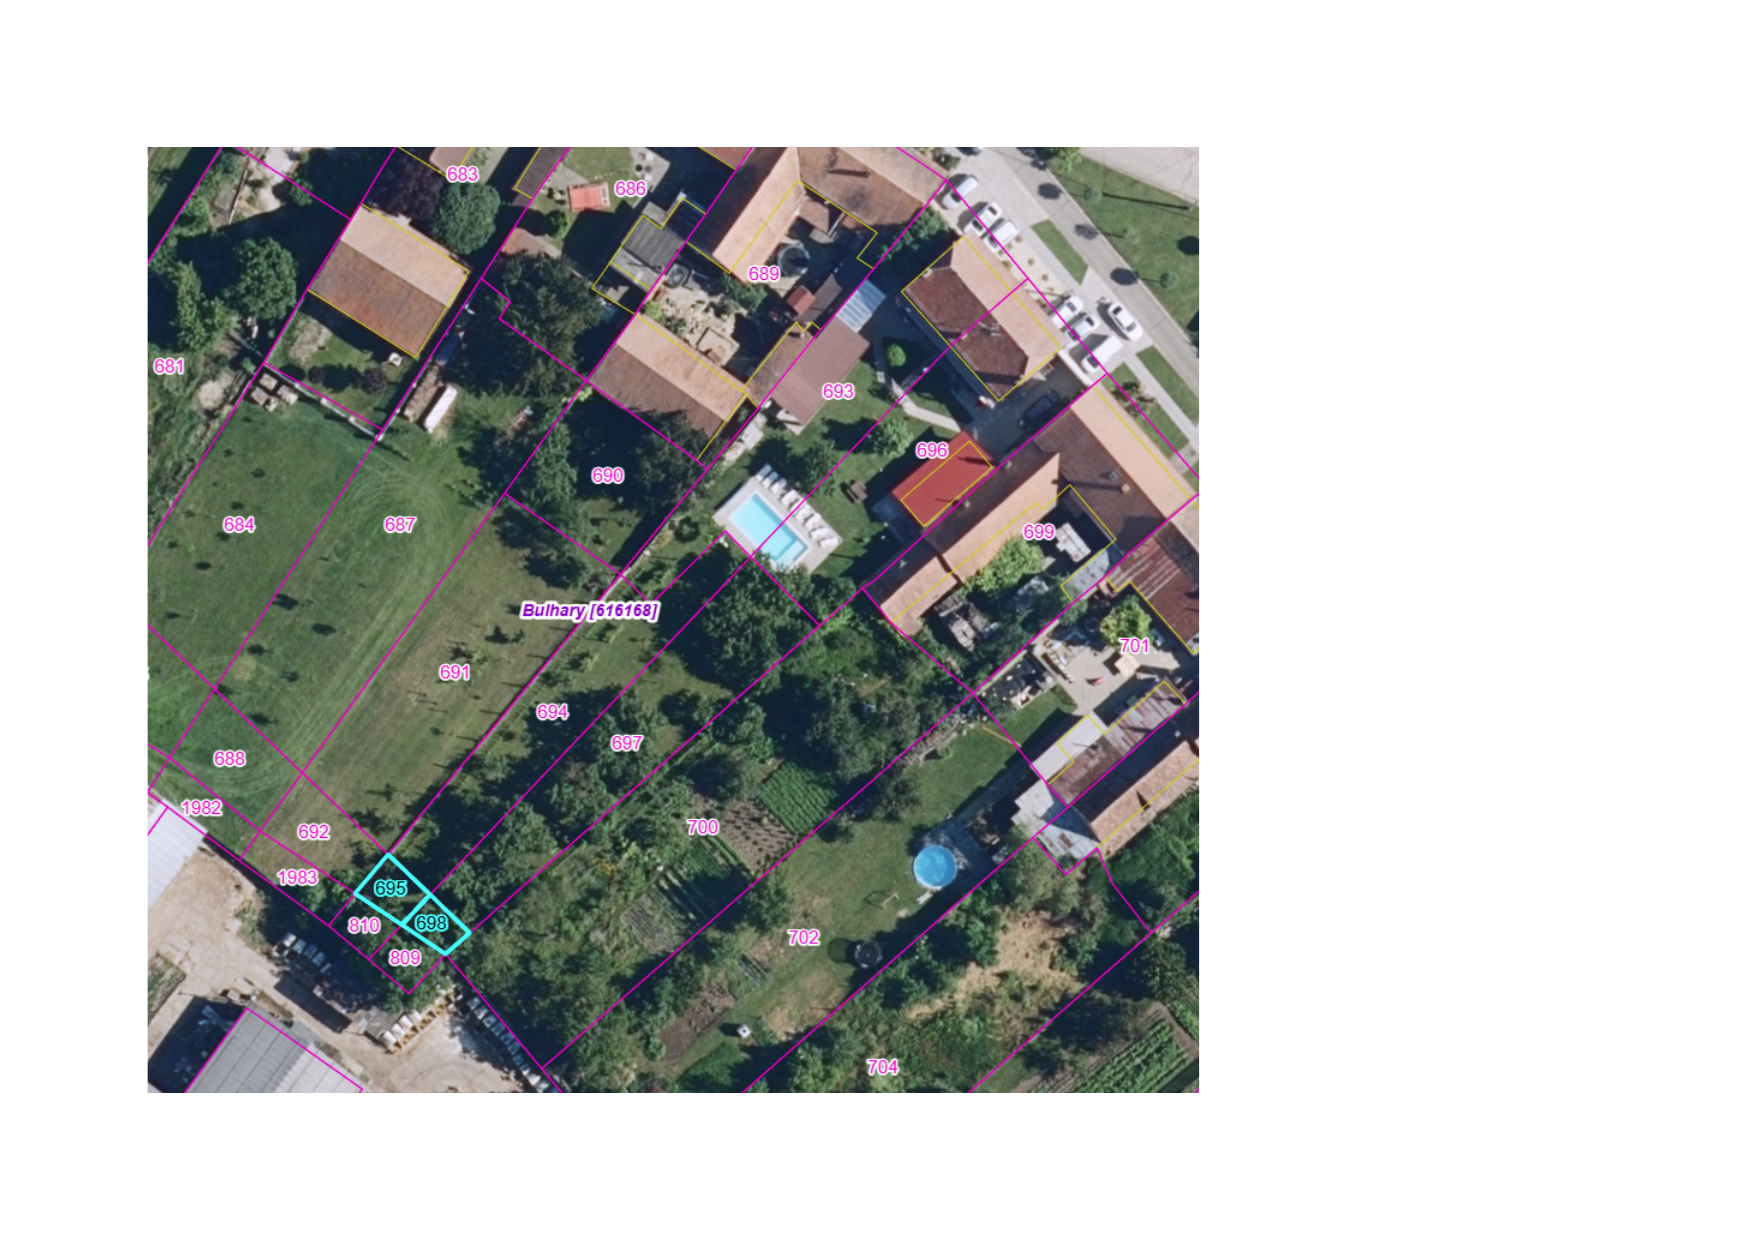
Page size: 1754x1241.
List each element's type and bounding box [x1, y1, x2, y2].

picture [147, 147, 1200, 1093]
